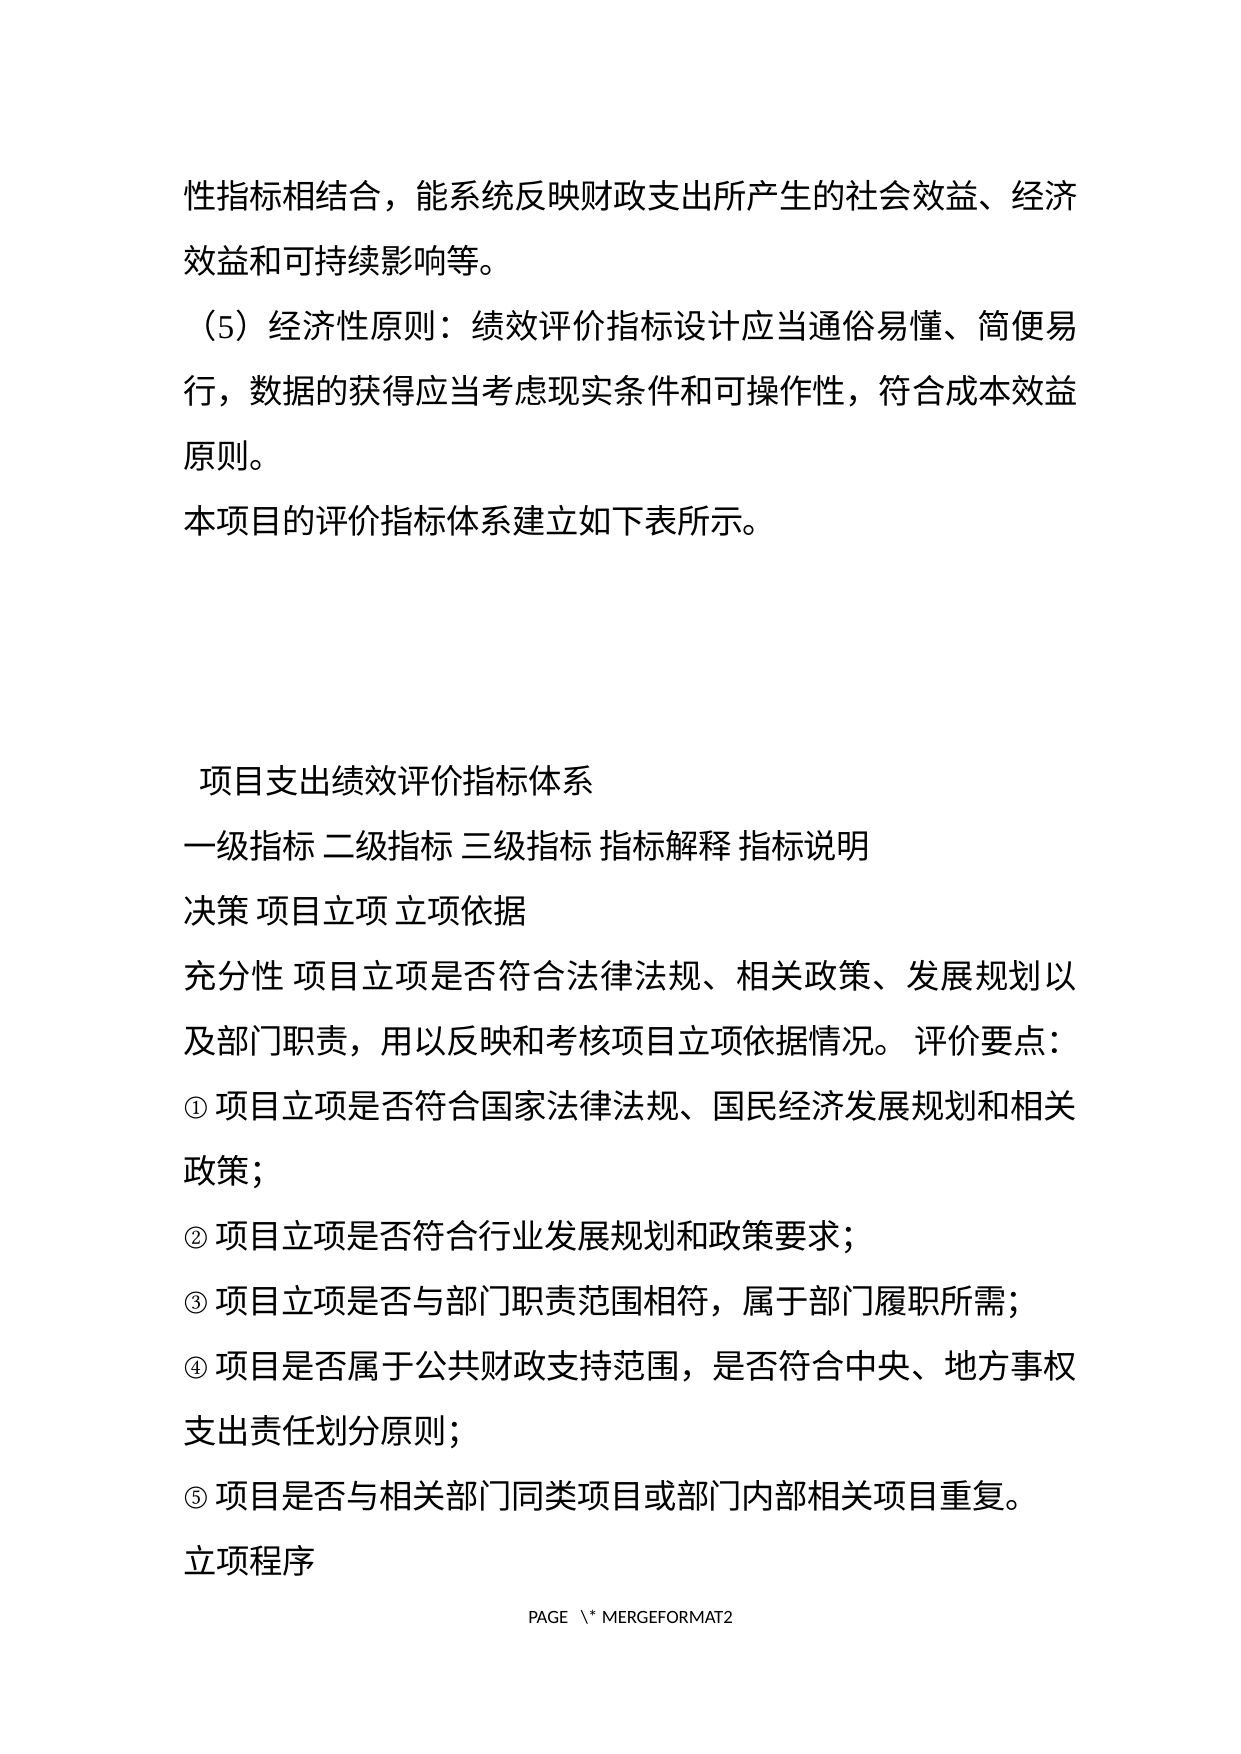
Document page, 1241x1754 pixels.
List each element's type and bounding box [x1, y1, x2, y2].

text [183, 162, 1078, 1592]
